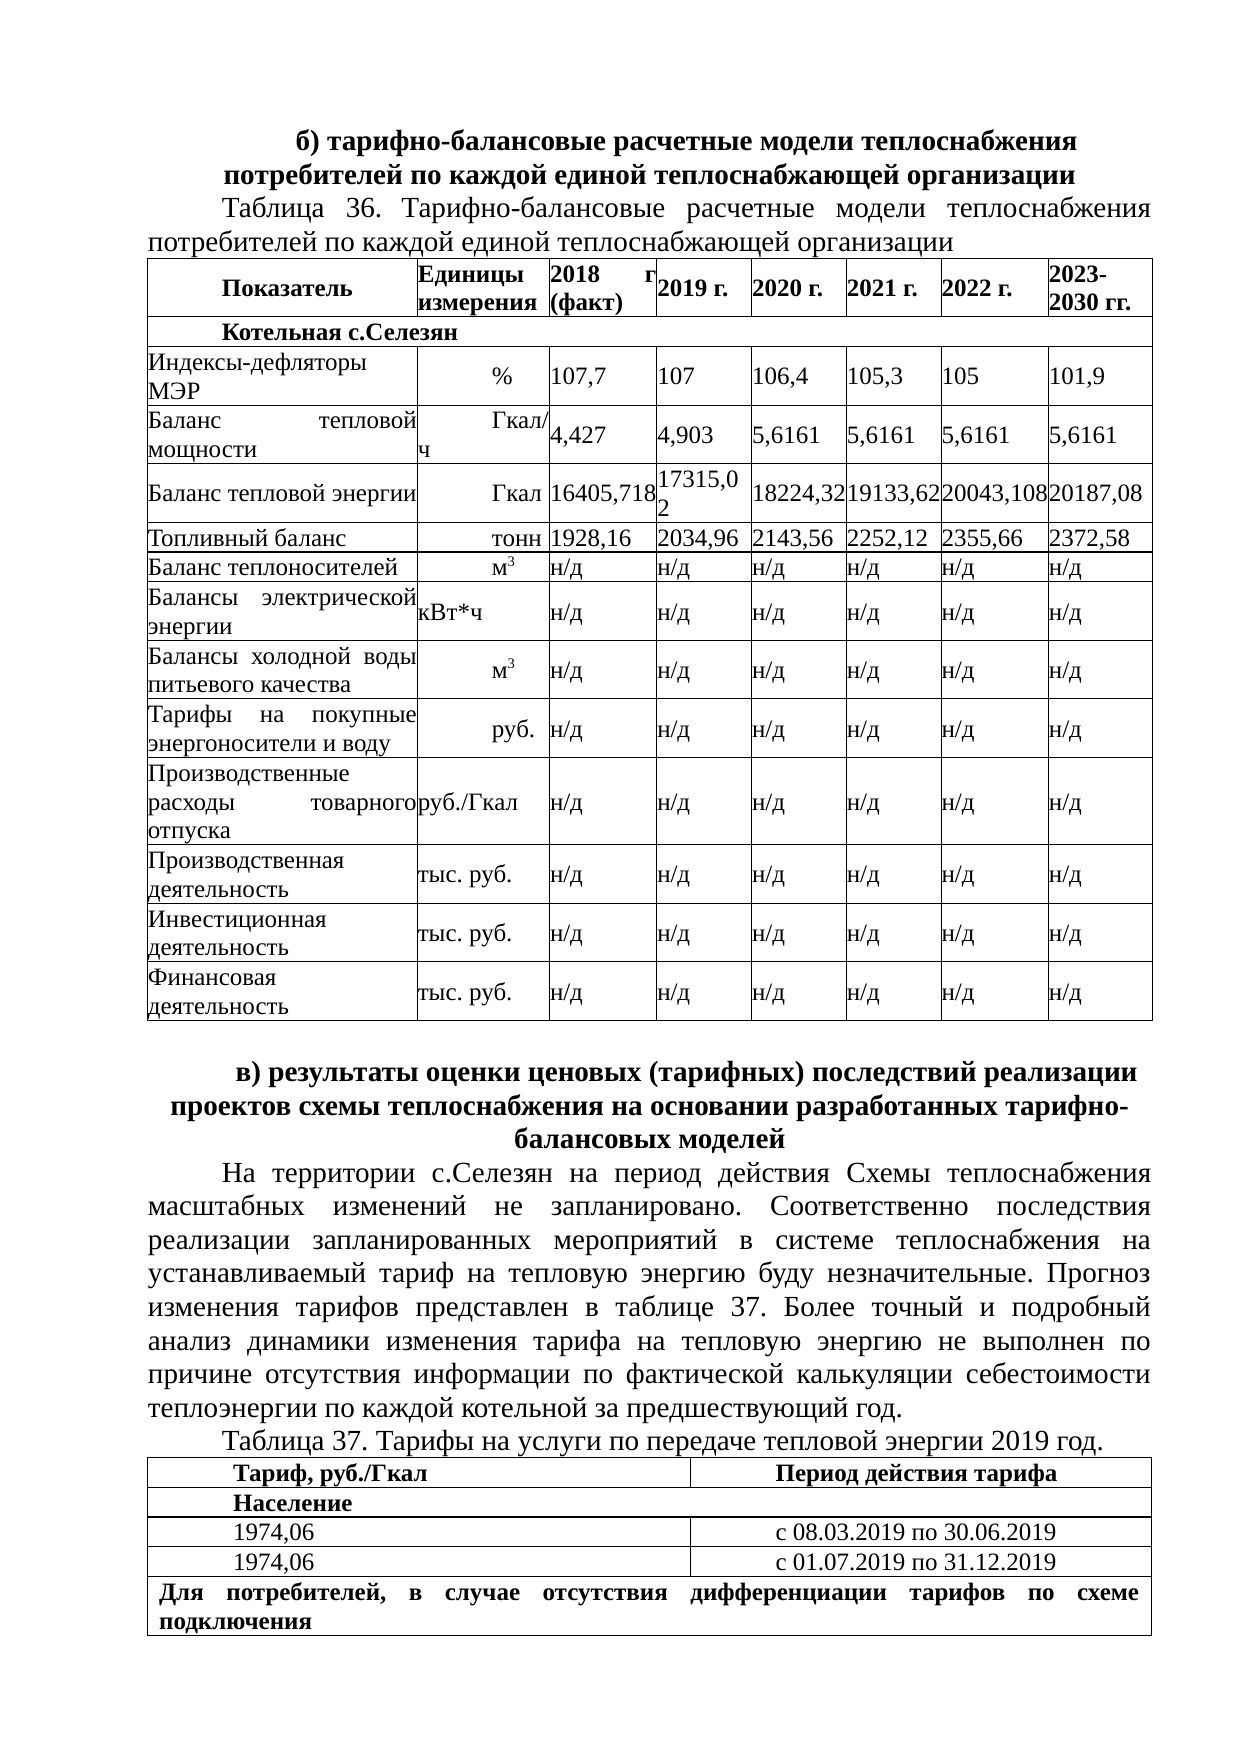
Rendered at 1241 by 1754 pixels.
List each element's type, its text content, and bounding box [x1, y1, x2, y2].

table_cell Финансовая деятельность [148, 962, 417, 1020]
table_cell н/д [847, 962, 941, 1020]
table_cell н/д [847, 553, 941, 581]
table_cell Балансы холодной воды питьевого качества [148, 641, 417, 698]
table_cell % [418, 347, 549, 404]
table_cell 107 [657, 347, 751, 404]
table_cell н/д [942, 553, 1048, 581]
table_cell 106,4 [752, 347, 846, 404]
table_cell н/д [1049, 962, 1152, 1020]
table_cell н/д [550, 845, 656, 903]
table_cell 5,6161 [847, 406, 941, 463]
table_cell н/д [1049, 904, 1152, 961]
table_cell тыс. руб. [418, 962, 549, 1020]
table_cell тонн [418, 523, 549, 551]
text в) результаты оценки ценовых (тарифных) последствий реализации проектов схемы теплоснабжения на основании разработанных тарифно-балансовых моделей [148, 1054, 1152, 1155]
table_cell н/д [752, 641, 846, 698]
table_cell м3 [418, 553, 549, 581]
table_cell н/д [942, 904, 1048, 961]
table_cell н/д [550, 904, 656, 961]
table_cell тыс. руб. [418, 845, 549, 903]
table_cell руб. [418, 699, 549, 757]
table_cell Баланс теплоносителей [148, 553, 417, 581]
table_cell 1928,16 [550, 523, 656, 551]
table_cell 107,7 [550, 347, 656, 404]
table_cell с 08.03.2019 по 30.06.2019 [691, 1518, 1151, 1546]
table_cell н/д [1049, 758, 1152, 844]
table_cell 1974,06 [148, 1547, 690, 1576]
table_cell н/д [1049, 553, 1152, 581]
table_cell руб./Гкал [418, 758, 549, 844]
table_cell н/д [942, 845, 1048, 903]
table_cell н/д [657, 699, 751, 757]
table_cell н/д [942, 758, 1048, 844]
table_cell н/д [1049, 699, 1152, 757]
text б) тарифно-балансовые расчетные модели теплоснабжения потребителей по каждой единой теплоснабжающей организации [148, 123, 1152, 191]
table_cell Гкал/ч [418, 406, 549, 463]
table_header 2023-2030 гг. [1049, 259, 1152, 316]
table_cell 105 [942, 347, 1048, 404]
table_cell н/д [550, 758, 656, 844]
text На территории с.Селезян на период действия Схемы теплоснабжения масштабных изменений не запланировано. Соответственно последствия реализации запланированных мероприятий в системе теплоснабжения на устанавливаемый тариф на тепловую энергию буду незначительные. Прогноз изменения тарифов представлен в таблице 37. Более точный и подробный анализ динамики изменения тарифа на тепловую энергию не выполнен по причине отсутствия информации по фактической калькуляции себестоимости теплоэнергии по каждой котельной за предшествующий год. [148, 1155, 1152, 1423]
text Таблица 37. Тарифы на услуги по передаче тепловой энергии 2019 год. [148, 1423, 1152, 1457]
table_cell н/д [752, 904, 846, 961]
table_cell 5,6161 [1049, 406, 1152, 463]
table_cell н/д [657, 582, 751, 640]
table_cell н/д [942, 962, 1048, 1020]
table_cell 2372,58 [1049, 523, 1152, 551]
table_cell Производственная деятельность [148, 845, 417, 903]
table_cell н/д [657, 845, 751, 903]
table_cell м3 [418, 641, 549, 698]
table_cell н/д [752, 962, 846, 1020]
table_cell н/д [657, 553, 751, 581]
table_cell н/д [657, 962, 751, 1020]
table_cell н/д [847, 845, 941, 903]
table_header Единицы измерения [418, 259, 549, 316]
table_cell тыс. руб. [418, 904, 549, 961]
table_cell Тарифы на покупные энергоносители и воду [148, 699, 417, 757]
table_cell н/д [1049, 641, 1152, 698]
table_cell н/д [847, 758, 941, 844]
table_header Тариф, руб./Гкал [148, 1458, 690, 1487]
table_cell 5,6161 [942, 406, 1048, 463]
table_cell н/д [550, 699, 656, 757]
table_cell н/д [942, 582, 1048, 640]
table_cell Гкал [418, 464, 549, 522]
table_cell н/д [847, 699, 941, 757]
table_cell 16405,718 [550, 464, 656, 522]
table_cell 18224,32 [752, 464, 846, 522]
table_header Период действия тарифа [691, 1458, 1151, 1487]
table_cell Баланс тепловой энергии [148, 464, 417, 522]
table_cell 2034,96 [657, 523, 751, 551]
table_cell 105,3 [847, 347, 941, 404]
table_cell н/д [942, 699, 1048, 757]
table_cell н/д [657, 758, 751, 844]
table_cell н/д [847, 582, 941, 640]
table_header 2020 г. [752, 259, 846, 316]
table_cell н/д [752, 582, 846, 640]
table_cell Производственные расходы товарного отпуска [148, 758, 417, 844]
table_cell Население [148, 1488, 1151, 1516]
table_cell н/д [550, 582, 656, 640]
table_cell Топливный баланс [148, 523, 417, 551]
table_cell н/д [752, 553, 846, 581]
table_cell н/д [657, 904, 751, 961]
table_header 2018 г (факт) [550, 259, 656, 316]
table_cell 2143,56 [752, 523, 846, 551]
table_cell н/д [1049, 582, 1152, 640]
table_header 2022 г. [942, 259, 1048, 316]
table_cell н/д [847, 904, 941, 961]
table_cell н/д [752, 845, 846, 903]
table_cell 2252,12 [847, 523, 941, 551]
table_cell 4,903 [657, 406, 751, 463]
table_cell Индексы-дефляторы МЭР [148, 347, 417, 404]
table_cell н/д [657, 641, 751, 698]
table_cell Баланс тепловой мощности [148, 406, 417, 463]
table_cell 1974,06 [148, 1518, 690, 1546]
table_cell н/д [550, 641, 656, 698]
table_cell Для потребителей, в случае отсутствия дифференциации тарифов по схеме подключения [148, 1577, 1151, 1634]
table_cell н/д [550, 553, 656, 581]
table_cell Инвестиционная деятельность [148, 904, 417, 961]
table_cell 101,9 [1049, 347, 1152, 404]
table_cell н/д [942, 641, 1048, 698]
table_cell 5,6161 [752, 406, 846, 463]
table_header 2019 г. [657, 259, 751, 316]
table_cell кВт*ч [418, 582, 549, 640]
table_cell н/д [550, 962, 656, 1020]
table_cell 4,427 [550, 406, 656, 463]
table_cell н/д [752, 699, 846, 757]
table_cell 20187,08 [1049, 464, 1152, 522]
text Таблица 36. Тарифно-балансовые расчетные модели теплоснабжения потребителей по каждой единой теплоснабжающей организации [148, 191, 1152, 258]
table_cell н/д [1049, 845, 1152, 903]
table_cell н/д [752, 758, 846, 844]
table_cell 2355,66 [942, 523, 1048, 551]
table_cell 17315,02 [657, 464, 751, 522]
table_cell Балансы электрической энергии [148, 582, 417, 640]
table_header Показатель [148, 259, 417, 316]
table_cell с 01.07.2019 по 31.12.2019 [691, 1547, 1151, 1576]
table_cell н/д [847, 641, 941, 698]
table_cell 19133,62 [847, 464, 941, 522]
table_cell 20043,108 [942, 464, 1048, 522]
table_header 2021 г. [847, 259, 941, 316]
table_cell Котельная с.Селезян [148, 317, 1152, 346]
